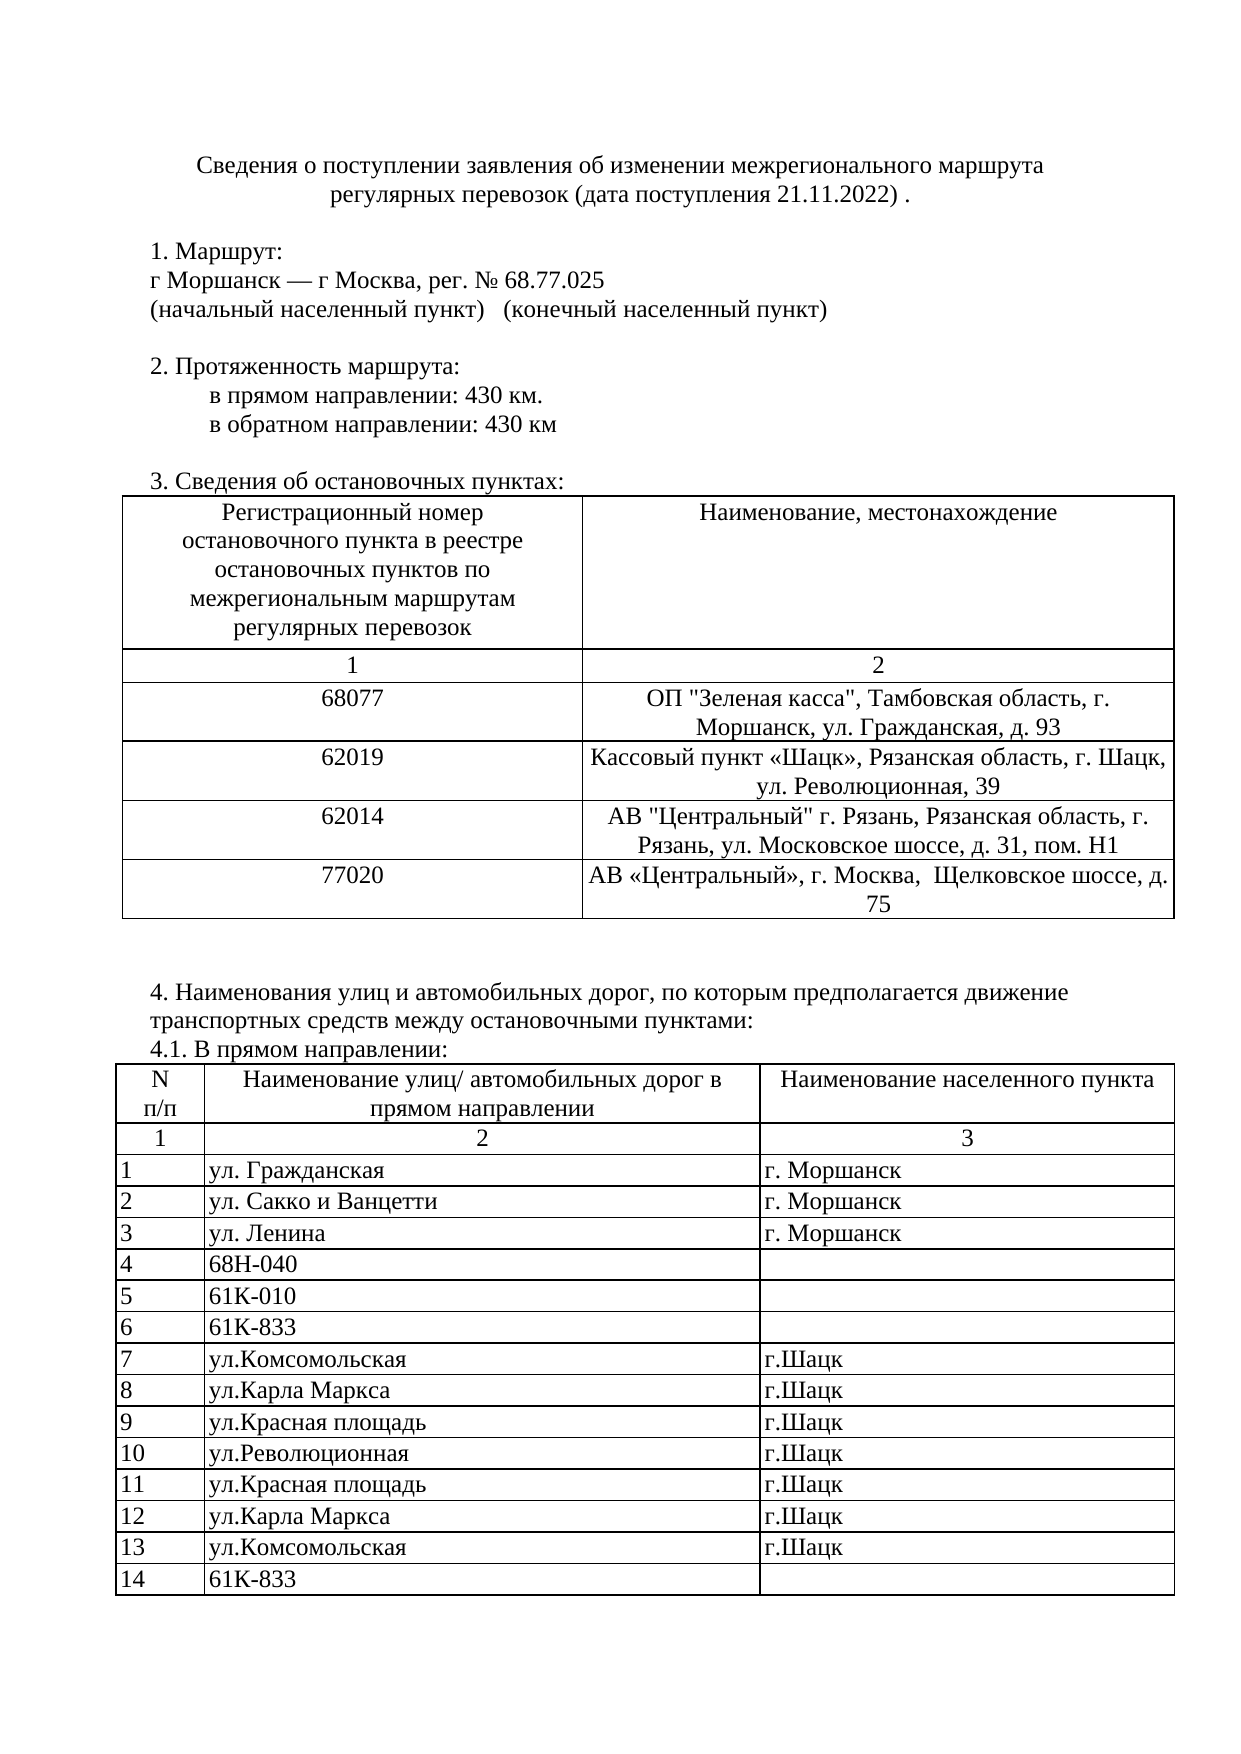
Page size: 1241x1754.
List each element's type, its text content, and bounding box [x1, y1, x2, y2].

table_cell 8 [117, 1375, 204, 1405]
table_cell г.Шацк [761, 1344, 1174, 1374]
table_cell 61К-010 [205, 1281, 759, 1311]
table_cell ул.Красная площадь [205, 1407, 759, 1437]
table_cell ул.Комсомольская [205, 1533, 759, 1562]
text (начальный населенный пункт) (конечный населенный пункт) [150, 294, 1090, 322]
table_cell ул.Красная площадь [205, 1470, 759, 1499]
table_cell 68077 [123, 683, 582, 740]
text в прямом направлении: 430 км. [150, 380, 1090, 409]
table_header Регистрационный номер остановочного пункта в реестре остановочных пунктов по межрегиональным маршрутам регулярных перевозок [123, 497, 582, 648]
text 4.1. В прямом направлении: [150, 1034, 1090, 1063]
table_cell 68Н-040 [205, 1250, 759, 1279]
table_cell г.Шацк [761, 1501, 1174, 1531]
table_cell г. Моршанск [761, 1155, 1174, 1185]
table_cell 11 [117, 1470, 204, 1499]
table_cell 62014 [123, 801, 582, 858]
table_cell [761, 1312, 1174, 1342]
table_cell 61К-833 [205, 1312, 759, 1342]
table_cell г. Моршанск [761, 1218, 1174, 1248]
text 1. Маршрут: [150, 236, 1090, 265]
table_cell 9 [117, 1407, 204, 1437]
table_cell 10 [117, 1438, 204, 1468]
table_cell ул.Карла Маркса [205, 1375, 759, 1405]
table_cell 6 [117, 1312, 204, 1342]
table_header N п/п [117, 1065, 204, 1122]
table_header Наименование, местонахождение [583, 497, 1173, 648]
table_cell г.Шацк [761, 1470, 1174, 1499]
table_cell АВ «Центральный», г. Москва, Щелковское шоссе, д. 75 [583, 860, 1173, 918]
table_cell ул. Ленина [205, 1218, 759, 1248]
table_cell 61К-833 [205, 1564, 759, 1594]
text 3. Сведения об остановочных пунктах: [150, 466, 1090, 495]
table_cell 14 [117, 1564, 204, 1594]
table_cell ул. Гражданская [205, 1155, 759, 1185]
text 2. Протяженность маршрута: [150, 351, 1090, 380]
table_cell ОП "Зеленая касса", Тамбовская область, г. Моршанск, ул. Гражданская, д. 93 [583, 683, 1173, 740]
table_cell ул.Карла Маркса [205, 1501, 759, 1531]
table_cell 1 [117, 1124, 204, 1153]
table_cell 1 [123, 650, 582, 681]
table_cell 62019 [123, 742, 582, 799]
table_header Наименование улиц/ автомобильных дорог в прямом направлении [205, 1065, 759, 1122]
table_cell г. Моршанск [761, 1187, 1174, 1216]
table_cell [761, 1281, 1174, 1311]
table_cell 3 [117, 1218, 204, 1248]
table_header Наименование населенного пункта [761, 1065, 1174, 1122]
table_cell 3 [761, 1124, 1174, 1153]
table_cell ул.Революционная [205, 1438, 759, 1468]
text в обратном направлении: 430 км [150, 409, 1090, 437]
text 4. Наименования улиц и автомобильных дорог, по которым предполагается движение транспортных средств между остановочными пунктами: [150, 977, 1090, 1034]
text Сведения о поступлении заявления об изменении межрегионального маршрута регулярных перевозок (дата поступления 21.11.2022) . [150, 150, 1090, 207]
table_cell 77020 [123, 860, 582, 918]
text г Моршанск — г Москва, рег. № 68.77.025 [150, 265, 1090, 294]
table_cell ул. Сакко и Ванцетти [205, 1187, 759, 1216]
table_cell г.Шацк [761, 1438, 1174, 1468]
table_cell 7 [117, 1344, 204, 1374]
table_cell 5 [117, 1281, 204, 1311]
table_cell 2 [117, 1187, 204, 1216]
table_cell [761, 1250, 1174, 1279]
table_cell [761, 1564, 1174, 1594]
table_cell 2 [205, 1124, 759, 1153]
table_cell 1 [117, 1155, 204, 1185]
table_cell ул.Комсомольская [205, 1344, 759, 1374]
table_cell г.Шацк [761, 1375, 1174, 1405]
table_cell 4 [117, 1250, 204, 1279]
table_cell 12 [117, 1501, 204, 1531]
table_cell АВ "Центральный" г. Рязань, Рязанская область, г. Рязань, ул. Московское шоссе, д. 31, пом. Н1 [583, 801, 1173, 858]
table_cell Кассовый пункт «Шацк», Рязанская область, г. Шацк, ул. Революционная, 39 [583, 742, 1173, 799]
table_cell 2 [583, 650, 1173, 681]
table_cell 13 [117, 1533, 204, 1562]
table_cell г.Шацк [761, 1533, 1174, 1562]
table_cell г.Шацк [761, 1407, 1174, 1437]
